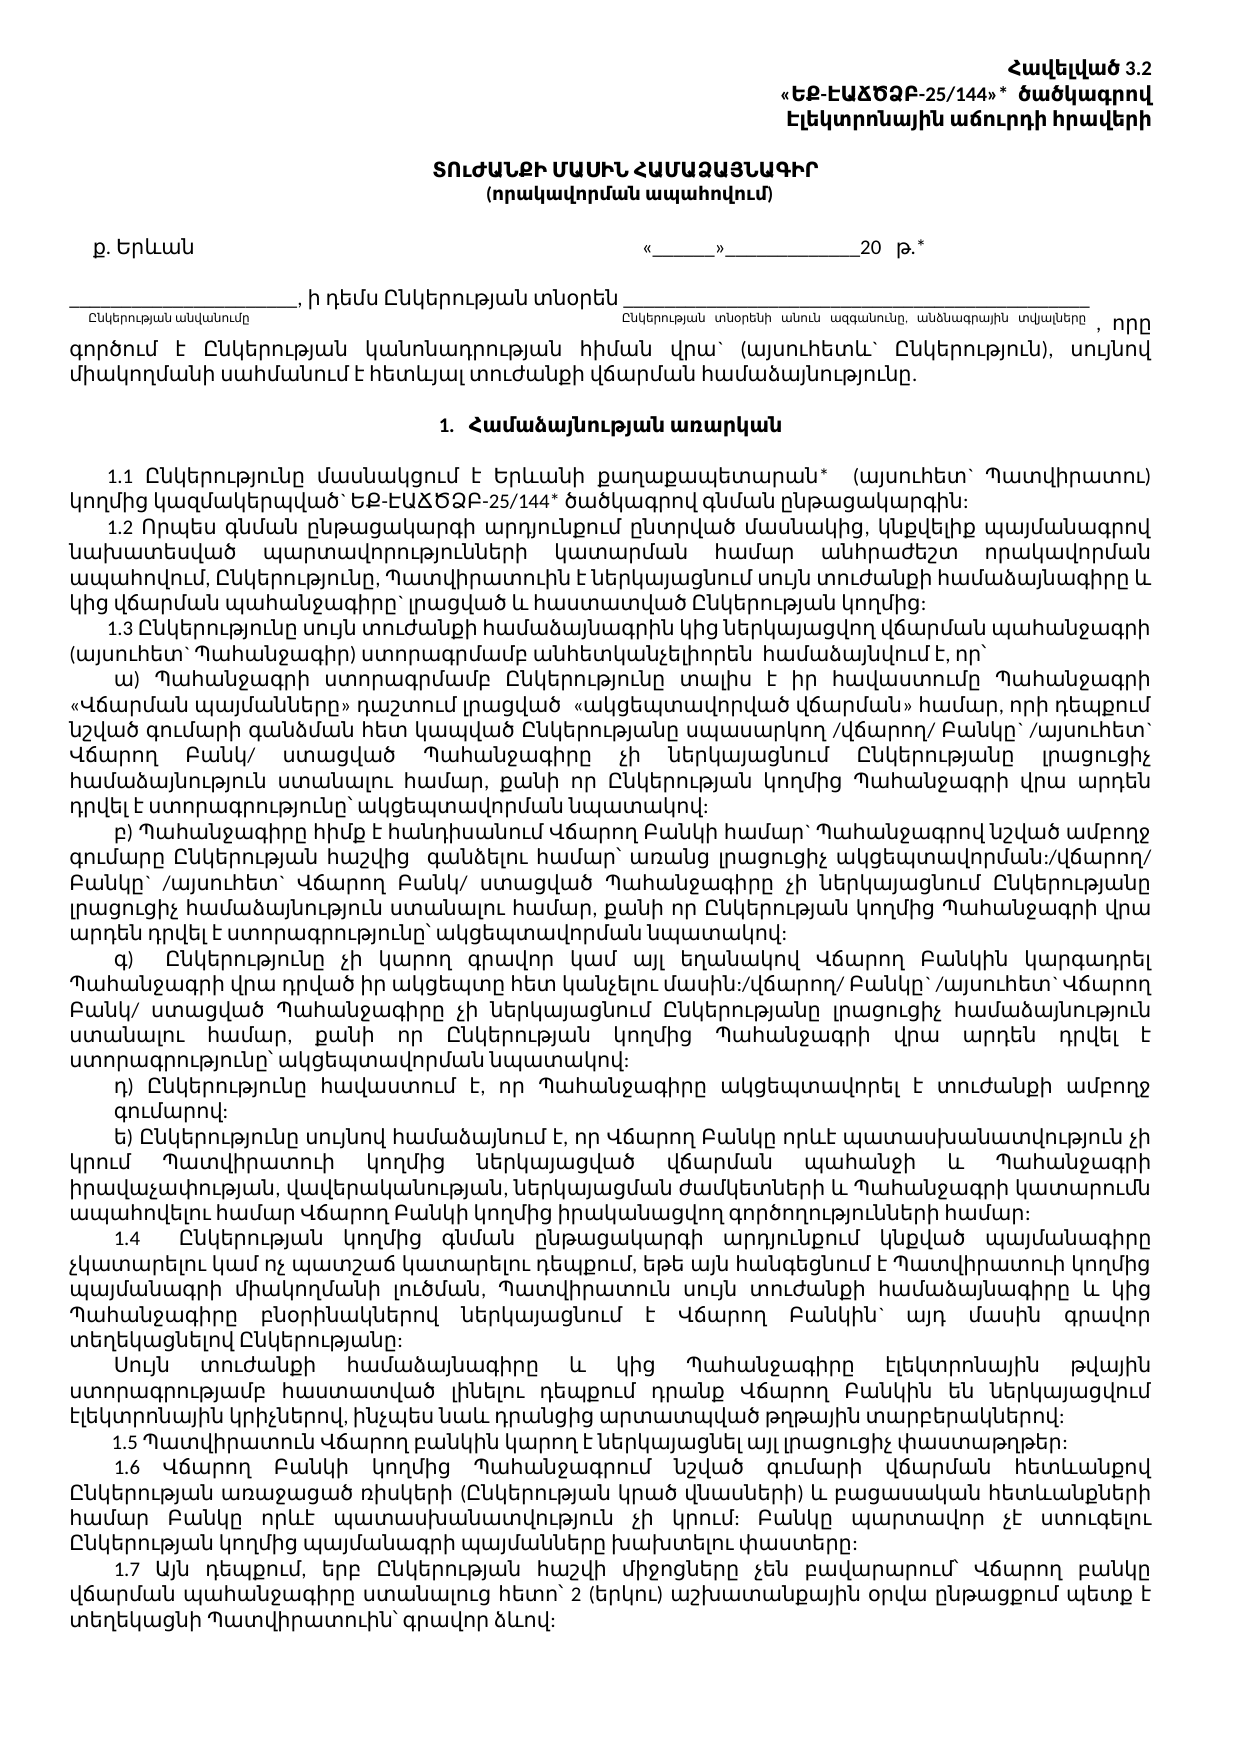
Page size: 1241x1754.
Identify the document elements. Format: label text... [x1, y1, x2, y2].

text բ) Պահանջագիրը հիմք է հանդիսանում Վճարող Բանկի համար` Պահանջագրով նշված ամբողջ գումարը Ընկերության հաշվից գանձելու համար՝ առանց լրացուցիչ ակցեպտավորման:/վճարող/ Բանկը` /այսուհետ` Վճարող Բանկ/ ստացված Պահանջագիրը չի ներկայացնում Ընկերությանը լրացուցիչ համաձայնություն ստանալու համար, քանի որ Ընկերության կողմից Պահանջագրի վրա արդեն դրվել է ստորագրությունը՝ ակցեպտավորման նպատակով: [69, 819, 1152, 946]
text գ) Ընկերությունը չի կարող գրավոր կամ այլ եղանակով Վճարող Բանկին կարգադրել Պահանջագրի վրա դրված իր ակցեպտը հետ կանչելու մասին:/վճարող/ Բանկը` /այսուհետ` Վճարող Բանկ/ ստացված Պահանջագիրը չի ներկայացնում Ընկերությանը լրացուցիչ համաձայնություն ստանալու համար, քանի որ Ընկերության կողմից Պահանջագրի վրա արդեն դրվել է ստորագրությունը՝ ակցեպտավորման նպատակով: [69, 946, 1152, 1073]
text ա) Պահանջագրի ստորագրմամբ Ընկերությունը տալիս է իր հավաստումը Պահանջագրի «Վճարման պայմանները» դաշտում լրացված «ակցեպտավորված վճարման» համար, որի դեպքում նշված գումարի գանձման հետ կապված Ընկերությանը սպասարկող /վճարող/ Բանկը` /այսուհետ` Վճարող Բանկ/ ստացված Պահանջագիրը չի ներկայացնում Ընկերությանը լրացուցիչ համաձայնություն ստանալու համար, քանի որ Ընկերության կողմից Պահանջագրի վրա արդեն դրվել է ստորագրությունը՝ ակցեպտավորման նպատակով: [69, 666, 1152, 819]
text դ) Ընկերությունը հավաստում է, որ Պահանջագիրը ակցեպտավորել է տուժանքի ամբողջ գումարով: [113, 1073, 1152, 1124]
text 1.4 Ընկերության կողմից գնման ընթացակարգի արդյունքում կնքված պայմանագիրը չկատարելու կամ ոչ պատշաճ կատարելու դեպքում, եթե այն հանգեցնում է Պատվիրատուի կողմից պայմանագրի միակողմանի լուծման, Պատվիրատուն սույն տուժանքի համաձայնագիրը և կից Պահանջագիրը բնօրինակներով ներկայացնում է Վճարող Բանկին` այդ մասին գրավոր տեղեկացնելով Ընկերությանը: [69, 1226, 1152, 1353]
text 1.1 Ընկերությունը մասնակցում է Երևանի քաղաքապետարան* (այսուհետ` Պատվիրատու) կողմից կազմակերպված` ԵՔ-ԷԱՃԾՁԲ-25/144* ծածկագրով գնման ընթացակարգին: [69, 463, 1152, 514]
text ______________________, ի դեմս Ընկերության տնօրեն _____________________________________________ [69, 285, 1152, 311]
text (որակավորման ապահովում) [69, 183, 1152, 206]
text «ԵՔ-ԷԱՃԾՁԲ-25/144»* ծածկագրով [69, 81, 1152, 106]
text 1.3 Ընկերությունը սույն տուժանքի համաձայնագրին կից ներկայացվող վճարման պահանջագրի (այսուհետ` Պահանջագիր) ստորագրմամբ անհետկանչելիորեն համաձայնվում է, որ՝ [69, 616, 1152, 666]
text 1.5 Պատվիրատուն Վճարող բանկին կարող է ներկայացնել այլ լրացուցիչ փաստաթղթեր: [69, 1429, 1152, 1454]
text ք. Երևան «______»_____________20 թ.* [69, 234, 1152, 260]
text 1.6 Վճարող Բանկի կողմից Պահանջագրում նշված գումարի վճարման հետևանքով Ընկերության առաջացած ռիսկերի (Ընկերության կրած վնասների) և բացասական հետևանքների համար Բանկը որևէ պատասխանատվություն չի կրում: Բանկը պարտավոր չէ ստուգելու Ընկերության կողմից պայմանագրի պայմանները խախտելու փաստերը: [69, 1454, 1152, 1556]
text Էլեկտրոնային աճուրդի հրավերի [69, 106, 1152, 132]
text Սույն տուժանքի համաձայնագիրը և կից Պահանջագիրը էլեկտրոնային թվային ստորագրությամբ հաստատված լինելու դեպքում դրանք Վճարող Բանկին են ներկայացվում էլեկտրոնային կրիչներով, ինչպես նաև դրանցից արտատպված թղթային տարբերակներով: [69, 1353, 1152, 1429]
text 1.7 Այն դեպքում, երբ Ընկերության հաշվի միջոցները չեն բավարարում՝ Վճարող բանկը վճարման պահանջագիրը ստանալուց հետո՝ 2 (երկու) աշխատանքային օրվա ընթացքում պետք է տեղեկացնի Պատվիրատուին՝ գրավոր ձևով: [69, 1556, 1152, 1632]
text Ընկերության անվանումը Ընկերության տնօրենի անուն ազգանունը, անձնագրային տվյալները , որը գործում է Ընկերության կանոնադրության հիման վրա` (այսուհետև` Ընկերություն), սույնով միակողմանի սահմանում է հետևյալ տուժանքի վճարման համաձայնությունը. [69, 311, 1152, 387]
text ՏՈւԺԱՆՔԻ ՄԱՍԻՆ ՀԱՄԱՁԱՅՆԱԳԻՐ [69, 157, 1152, 183]
text 1. Համաձայնության առարկան [69, 412, 1152, 438]
text Հավելված 3.2 [69, 56, 1152, 81]
text 1.2 Որպես գնման ընթացակարգի արդյունքում ընտրված մասնակից, կնքվելիք պայմանագրով նախատեսված պարտավորությունների կատարման համար անհրաժեշտ որակավորման ապահովում, Ընկերությունը, Պատվիրատուին է ներկայացնում սույն տուժանքի համաձայնագիրը և կից վճարման պահանջագիրը` լրացված և հաստատված Ընկերության կողմից: [69, 514, 1152, 616]
text ե) Ընկերությունը սույնով համաձայնում է, որ Վճարող Բանկը որևէ պատասխանատվություն չի կրում Պատվիրատուի կողմից ներկայացված վճարման պահանջի և Պահանջագրի իրավաչափության, վավերականության, ներկայացման ժամկետների և Պահանջագրի կատարումն ապահովելու համար Վճարող Բանկի կողմից իրականացվող գործողությունների համար: [69, 1124, 1152, 1226]
